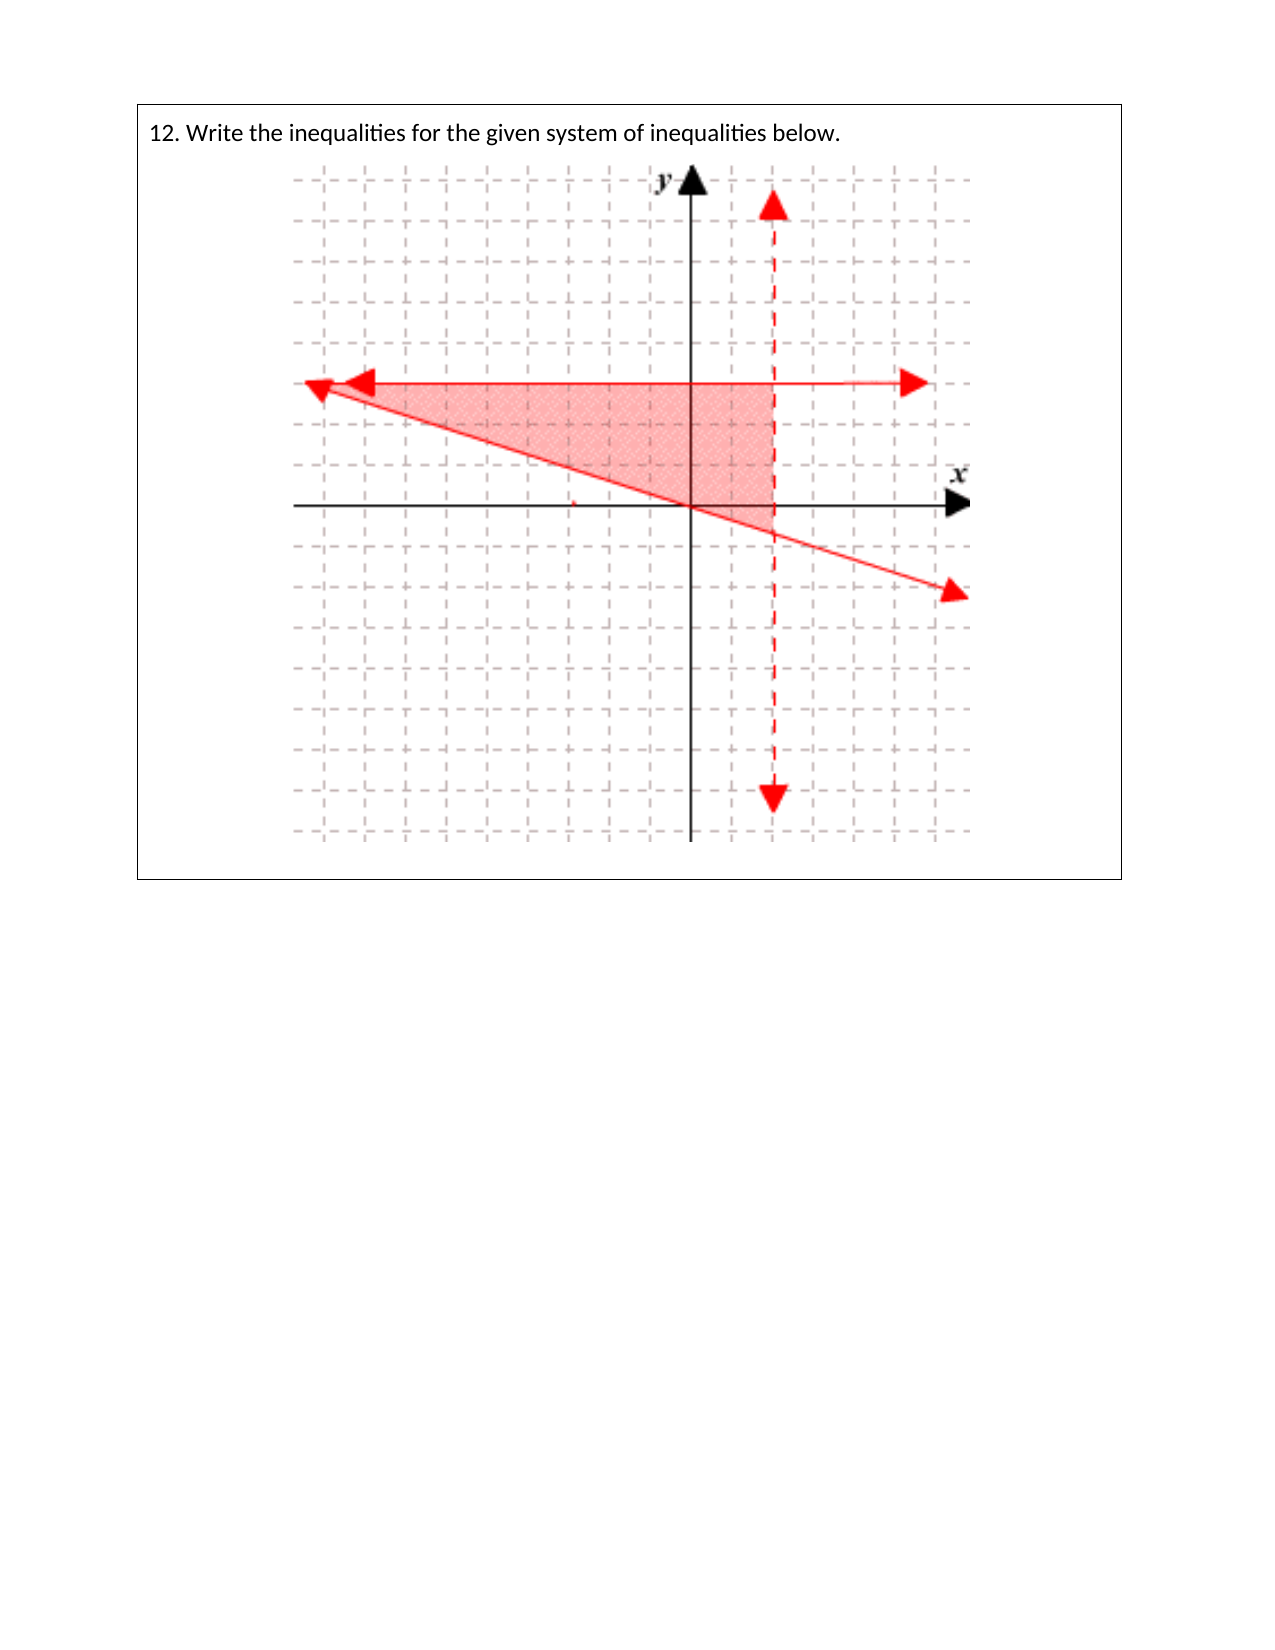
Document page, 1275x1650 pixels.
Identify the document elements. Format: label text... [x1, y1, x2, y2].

table_cell 12. Write the inequalities for the given system of inequalities below. [138, 105, 1121, 879]
